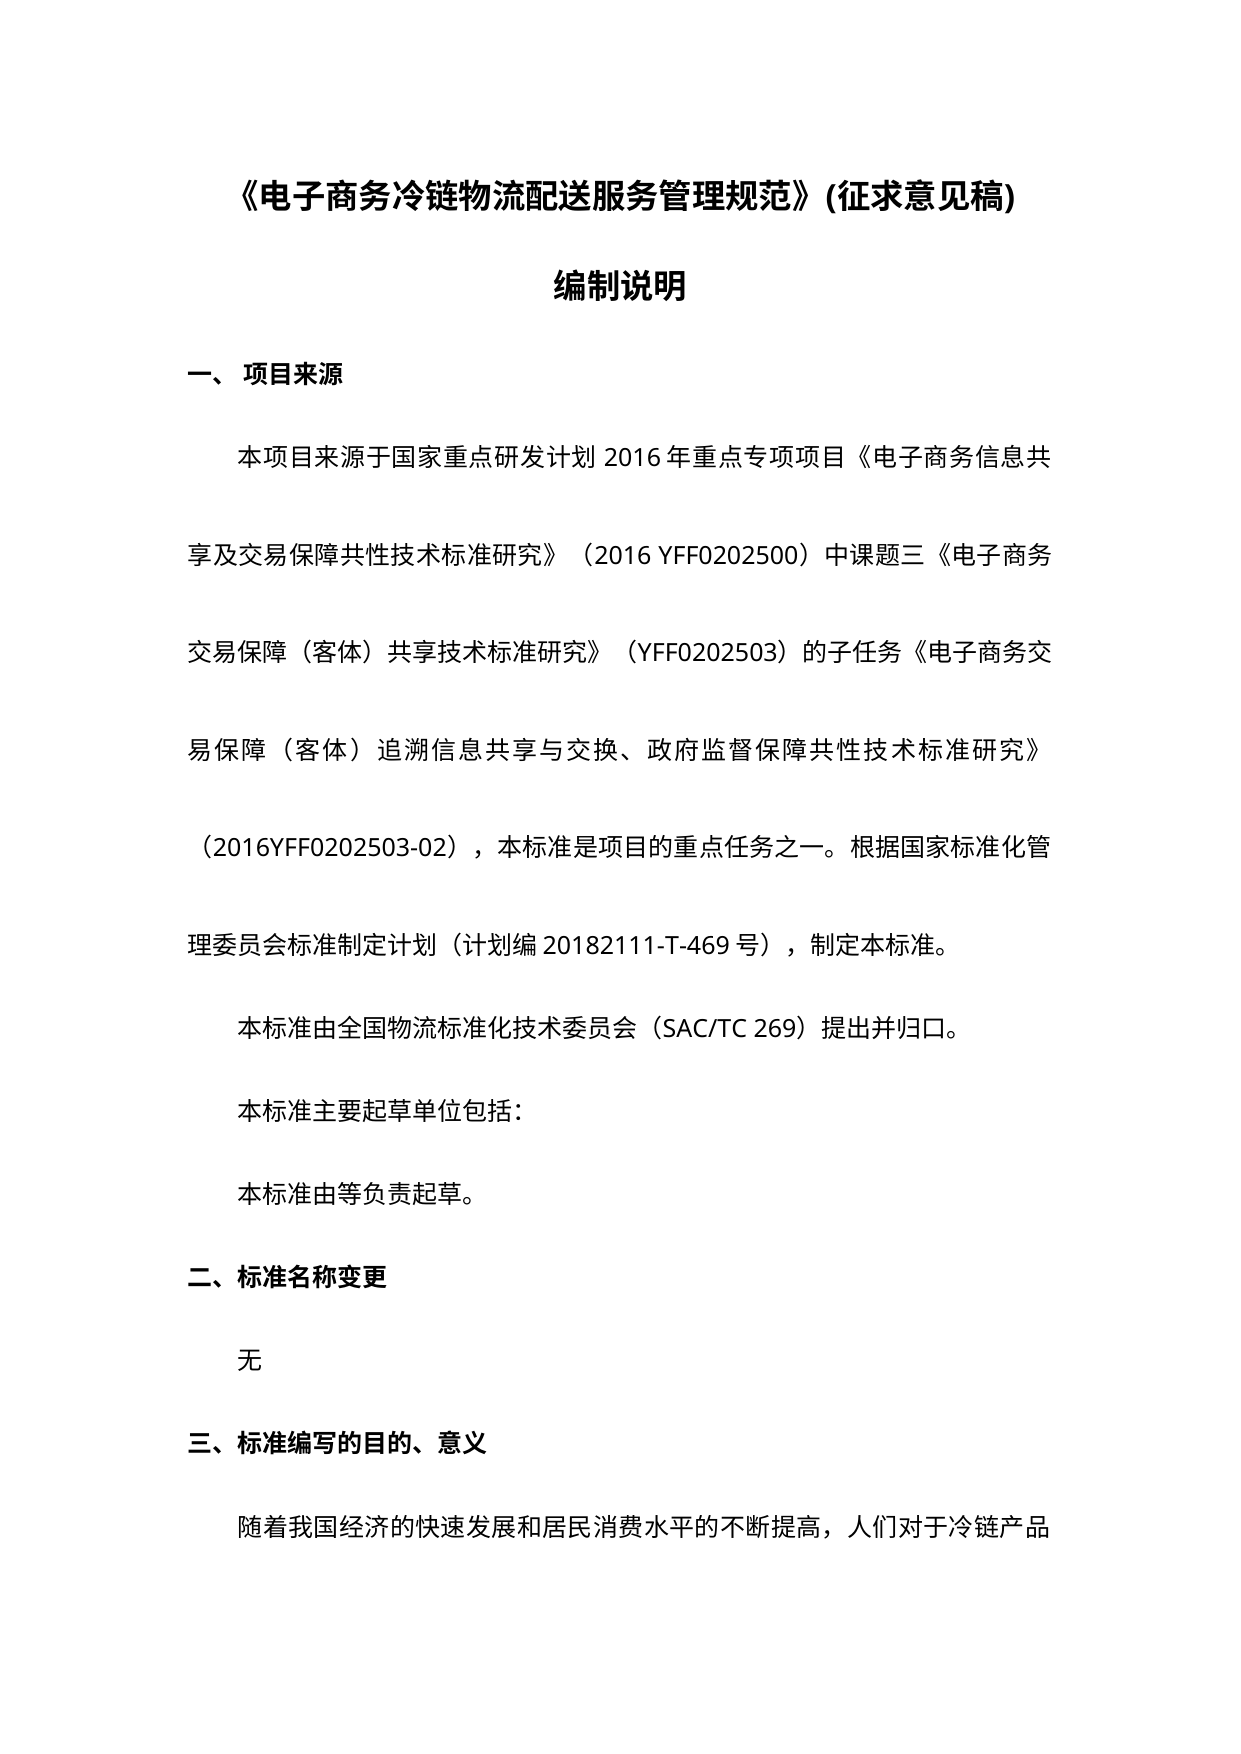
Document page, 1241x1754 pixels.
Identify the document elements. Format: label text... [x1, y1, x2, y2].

list 标准名称变更 [187, 1243, 1053, 1308]
text 一、 项目来源 [187, 340, 1053, 405]
text 本项目来源于国家重点研发计划2016年重点专项项目《电子商务信息共享及交易保障共性技术标准研究》（2016 YFF0202500）中课题三《电子商务交易保障（客体）共享技术标准研究》（YFF0202503）的子任务《电子商务交易保障（客体）追溯信息共享与交换、政府监督保障共性技术标准研究》（2016YFF0202503-02），本标准是项目的重点任务之一。根据国家标准化管理委员会标准制定计划（计划编20182111-T-469号），制定本标准。 [187, 423, 1053, 976]
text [187, 1493, 1053, 1558]
text 本标准由等负责起草。 [187, 1160, 1053, 1225]
text 编制说明 [187, 251, 1053, 316]
text 无 [187, 1326, 1053, 1391]
text 《电子商务冷链物流配送服务管理规范》(征求意见稿) [187, 162, 1053, 227]
text 本标准由全国物流标准化技术委员会（SAC/TC 269）提出并归口。 [187, 994, 1053, 1059]
text 本标准主要起草单位包括： [187, 1077, 1053, 1142]
text 三、标准编写的目的、意义 [187, 1409, 1053, 1474]
